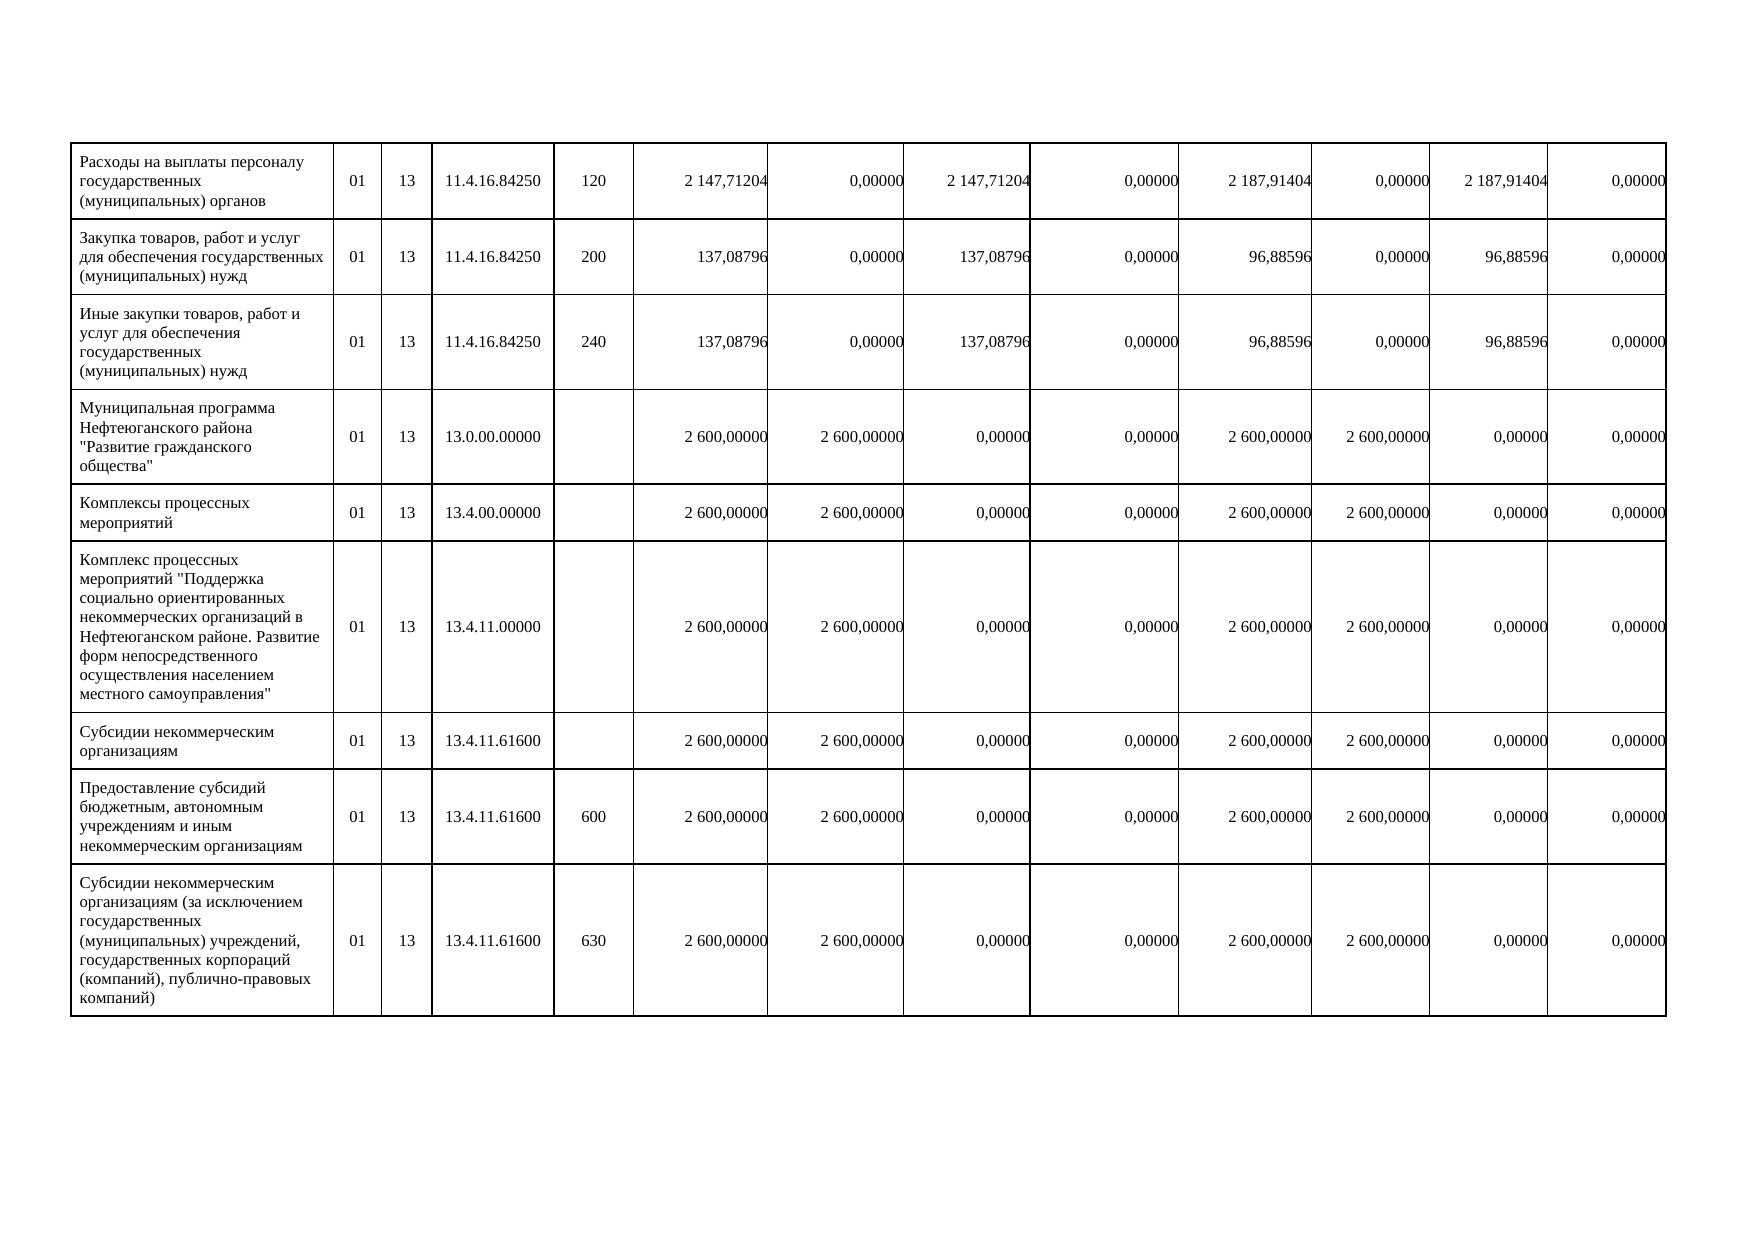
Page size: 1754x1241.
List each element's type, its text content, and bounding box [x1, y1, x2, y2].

table_cell 0,00000 [1031, 865, 1178, 1015]
table_cell 13 [382, 865, 431, 1015]
table_cell 0,00000 [1031, 542, 1178, 711]
table_cell 0,00000 [1430, 542, 1547, 711]
table_cell 96,88596 [1430, 295, 1547, 388]
table_cell 2 600,00000 [1312, 542, 1429, 711]
table_cell Субсидии некоммерческим организациям [72, 713, 333, 768]
table_cell Расходы на выплаты персоналу государственных (муниципальных) органов [72, 144, 333, 218]
table_cell 13 [382, 485, 431, 540]
table_cell 0,00000 [904, 542, 1029, 711]
table_cell 2 600,00000 [1312, 770, 1429, 863]
table_cell Комплекс процессных мероприятий "Поддержка социально ориентированных некоммерческих организаций в Нефтеюганском районе. Развитие форм непосредственного осуществления населением местного самоуправления" [72, 542, 333, 711]
table_cell 11.4.16.84250 [433, 295, 553, 388]
table_cell 2 600,00000 [634, 713, 767, 768]
table_cell 13 [382, 542, 431, 711]
table_cell 2 187,91404 [1179, 144, 1311, 218]
table_cell 0,00000 [1548, 485, 1665, 540]
table_cell 0,00000 [904, 485, 1029, 540]
table_cell 0,00000 [1312, 220, 1429, 293]
table_cell 0,00000 [904, 770, 1029, 863]
table_cell 0,00000 [1548, 220, 1665, 293]
table_cell 2 600,00000 [1312, 713, 1429, 768]
table_cell 0,00000 [1548, 390, 1665, 483]
table_cell 96,88596 [1179, 295, 1311, 388]
table_cell 2 147,71204 [904, 144, 1029, 218]
table_cell Иные закупки товаров, работ и услуг для обеспечения государственных (муниципальных) нужд [72, 295, 333, 388]
table_cell 0,00000 [1430, 865, 1547, 1015]
table_cell 0,00000 [1312, 144, 1429, 218]
table_cell Субсидии некоммерческим организациям (за исключением государственных (муниципальных) учреждений, государственных корпораций (компаний), публично-правовых компаний) [72, 865, 333, 1015]
table_cell 0,00000 [1031, 713, 1178, 768]
table_cell 137,08796 [634, 220, 767, 293]
table_cell 0,00000 [1031, 144, 1178, 218]
table_cell 0,00000 [768, 144, 903, 218]
table_cell 2 600,00000 [634, 390, 767, 483]
table_cell 0,00000 [1430, 770, 1547, 863]
table_cell 0,00000 [904, 390, 1029, 483]
table_cell 01 [334, 390, 381, 483]
table_cell 2 600,00000 [1179, 713, 1311, 768]
table_cell 0,00000 [904, 713, 1029, 768]
table_cell 13 [382, 713, 431, 768]
table_cell 13.4.11.61600 [433, 770, 553, 863]
table_cell 0,00000 [768, 295, 903, 388]
table_cell 13 [382, 770, 431, 863]
table_cell 2 600,00000 [1179, 390, 1311, 483]
table_cell 01 [334, 485, 381, 540]
table_cell 0,00000 [1430, 390, 1547, 483]
table_cell 11.4.16.84250 [433, 144, 553, 218]
table_cell 2 600,00000 [634, 542, 767, 711]
table_cell 2 600,00000 [1179, 770, 1311, 863]
table_cell 137,08796 [904, 220, 1029, 293]
table_cell Предоставление субсидий бюджетным, автономным учреждениям и иным некоммерческим организациям [72, 770, 333, 863]
table_cell 13 [382, 220, 431, 293]
table_cell 0,00000 [1312, 295, 1429, 388]
table_cell 0,00000 [1430, 713, 1547, 768]
table_cell 0,00000 [1031, 485, 1178, 540]
table_cell 96,88596 [1430, 220, 1547, 293]
table_cell 0,00000 [1548, 542, 1665, 711]
table_cell [555, 485, 633, 540]
table_cell 2 600,00000 [1312, 865, 1429, 1015]
table_cell 13 [382, 390, 431, 483]
table_cell 240 [555, 295, 633, 388]
table_cell 01 [334, 542, 381, 711]
table_cell 0,00000 [904, 865, 1029, 1015]
table_cell 0,00000 [1548, 144, 1665, 218]
table_cell 01 [334, 713, 381, 768]
table_cell 0,00000 [768, 220, 903, 293]
table_cell 0,00000 [1548, 865, 1665, 1015]
table_cell 2 600,00000 [634, 770, 767, 863]
table_cell 0,00000 [1031, 390, 1178, 483]
table_cell 13.0.00.00000 [433, 390, 553, 483]
table_cell 2 600,00000 [634, 485, 767, 540]
table_cell 01 [334, 220, 381, 293]
table_cell 600 [555, 770, 633, 863]
table_cell 0,00000 [1031, 220, 1178, 293]
table_cell Закупка товаров, работ и услуг для обеспечения государственных (муниципальных) нужд [72, 220, 333, 293]
table_cell 0,00000 [1548, 295, 1665, 388]
table_cell 0,00000 [1031, 295, 1178, 388]
table_cell 2 600,00000 [768, 390, 903, 483]
table_cell 01 [334, 295, 381, 388]
table_cell 120 [555, 144, 633, 218]
table_cell 2 600,00000 [768, 865, 903, 1015]
table_cell 2 600,00000 [1312, 485, 1429, 540]
table_cell 2 600,00000 [1312, 390, 1429, 483]
table_cell 137,08796 [904, 295, 1029, 388]
table_cell 2 600,00000 [1179, 485, 1311, 540]
table_cell 11.4.16.84250 [433, 220, 553, 293]
table_cell 200 [555, 220, 633, 293]
table_cell 13.4.11.00000 [433, 542, 553, 711]
table_cell 13 [382, 295, 431, 388]
table_cell Комплексы процессных мероприятий [72, 485, 333, 540]
table_cell 01 [334, 865, 381, 1015]
table_cell [555, 542, 633, 711]
table_cell 13.4.00.00000 [433, 485, 553, 540]
table_cell 2 600,00000 [768, 713, 903, 768]
table_cell 137,08796 [634, 295, 767, 388]
table_cell 2 147,71204 [634, 144, 767, 218]
table_cell [555, 713, 633, 768]
table_cell 0,00000 [1430, 485, 1547, 540]
table_cell 2 600,00000 [634, 865, 767, 1015]
table_cell 96,88596 [1179, 220, 1311, 293]
table_cell 2 600,00000 [768, 485, 903, 540]
table_cell 13 [382, 144, 431, 218]
table_cell 0,00000 [1548, 713, 1665, 768]
table_cell Муниципальная программа Нефтеюганского района "Развитие гражданского общества" [72, 390, 333, 483]
table_cell 630 [555, 865, 633, 1015]
table_cell 01 [334, 770, 381, 863]
table_cell 13.4.11.61600 [433, 865, 553, 1015]
table_cell 2 600,00000 [768, 770, 903, 863]
table_cell 2 187,91404 [1430, 144, 1547, 218]
table_cell 2 600,00000 [1179, 865, 1311, 1015]
table_cell [555, 390, 633, 483]
table_cell 2 600,00000 [768, 542, 903, 711]
table_cell 13.4.11.61600 [433, 713, 553, 768]
table_cell 01 [334, 144, 381, 218]
table_cell 0,00000 [1548, 770, 1665, 863]
table_cell 2 600,00000 [1179, 542, 1311, 711]
table_cell 0,00000 [1031, 770, 1178, 863]
